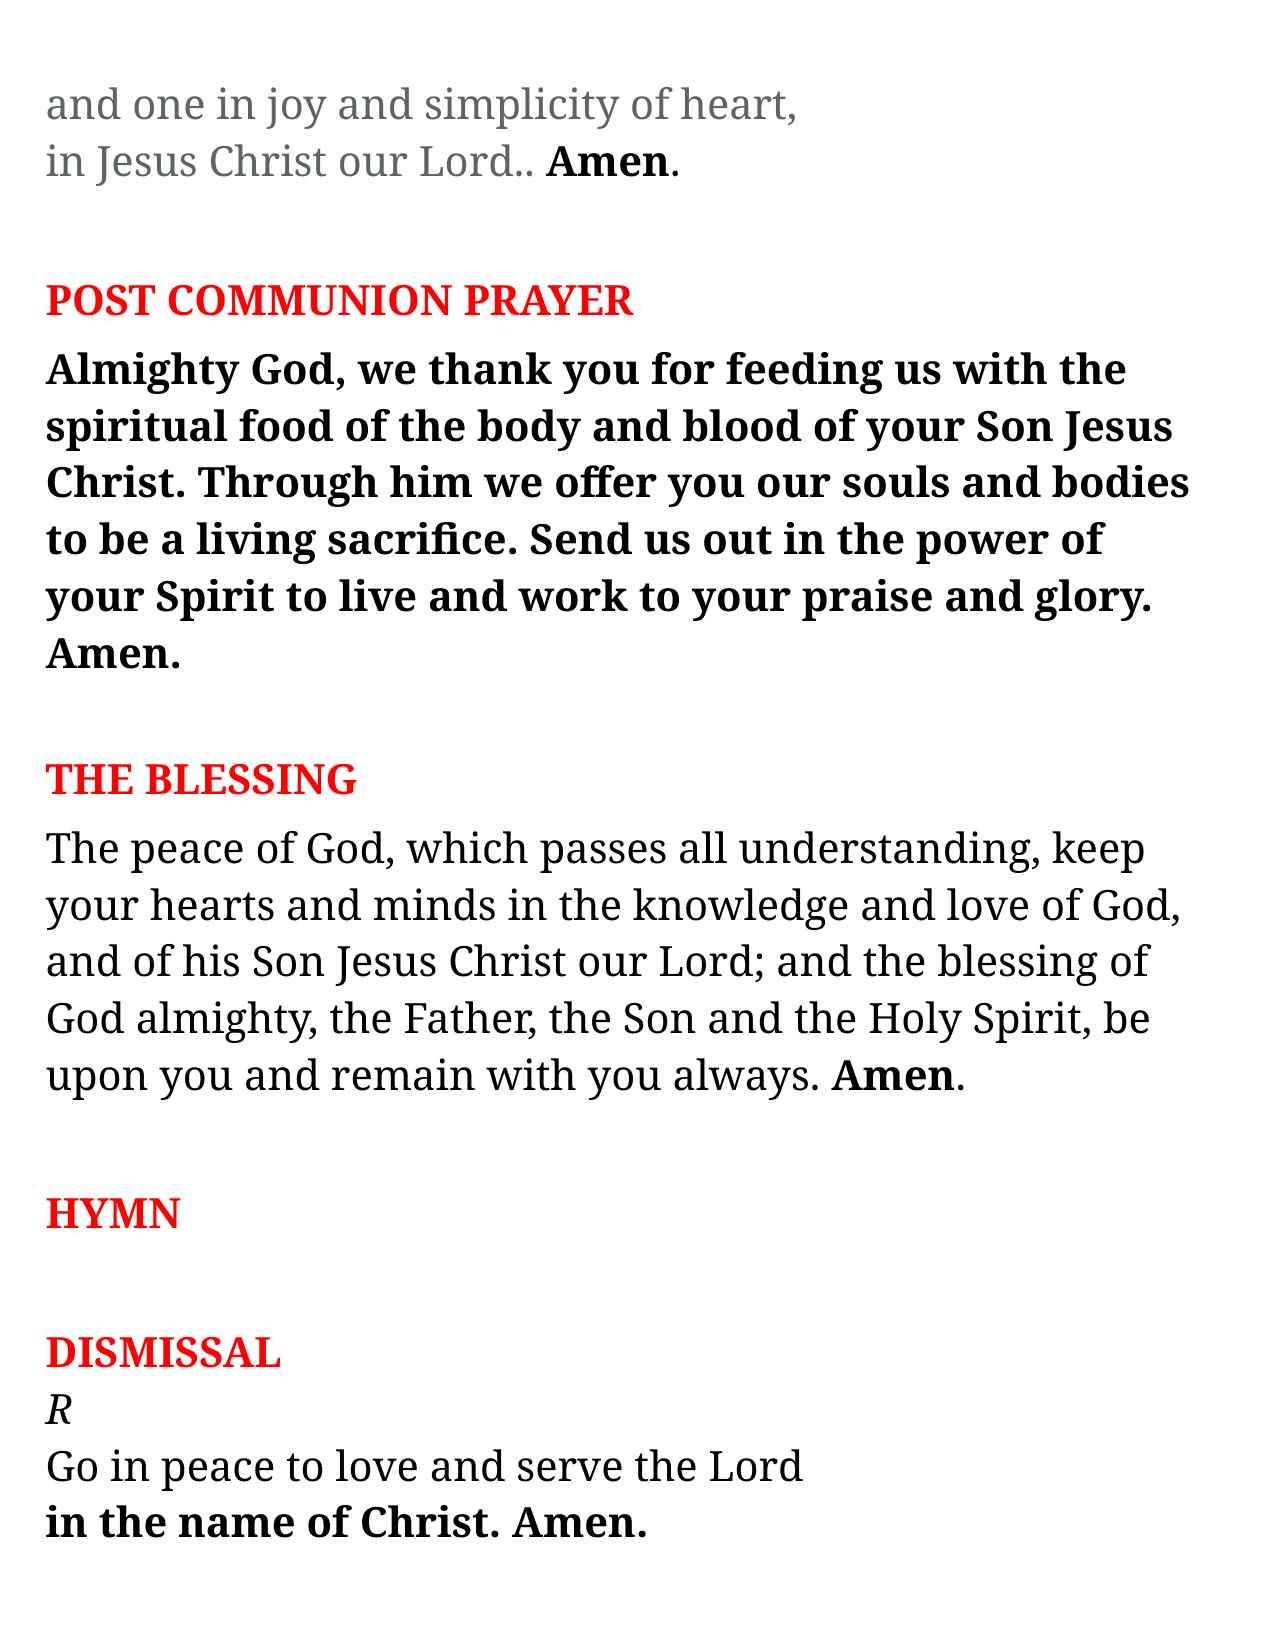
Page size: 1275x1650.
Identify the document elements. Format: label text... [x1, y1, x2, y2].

text The peace of God, which passes all understanding, keep your hearts and minds in the knowledge and love of God, and of his Son Jesus Christ our Lord; and the blessing of God almighty, the Father, the Son and the Holy Spirit, be upon you and remain with you always. Amen. [45, 819, 1200, 1103]
text R [45, 1380, 1200, 1436]
text THE BLESSING [45, 749, 1200, 806]
text POST COMMUNION PRAYER [45, 270, 1200, 327]
text Go in peace to love and serve the Lord [45, 1436, 1200, 1493]
text HYMN [45, 1184, 1200, 1241]
text in the name of Christ. Amen. [45, 1493, 1200, 1550]
text DISMISSAL [45, 1323, 1200, 1380]
text Almighty God, we thank you for feeding us with the spiritual food of the body and blood of your Son Jesus Christ. Through him we offer you our souls and bodies to be a living sacrifice. Send us out in the power of your Spirit to live and work to your praise and glory. Amen. [45, 339, 1200, 680]
